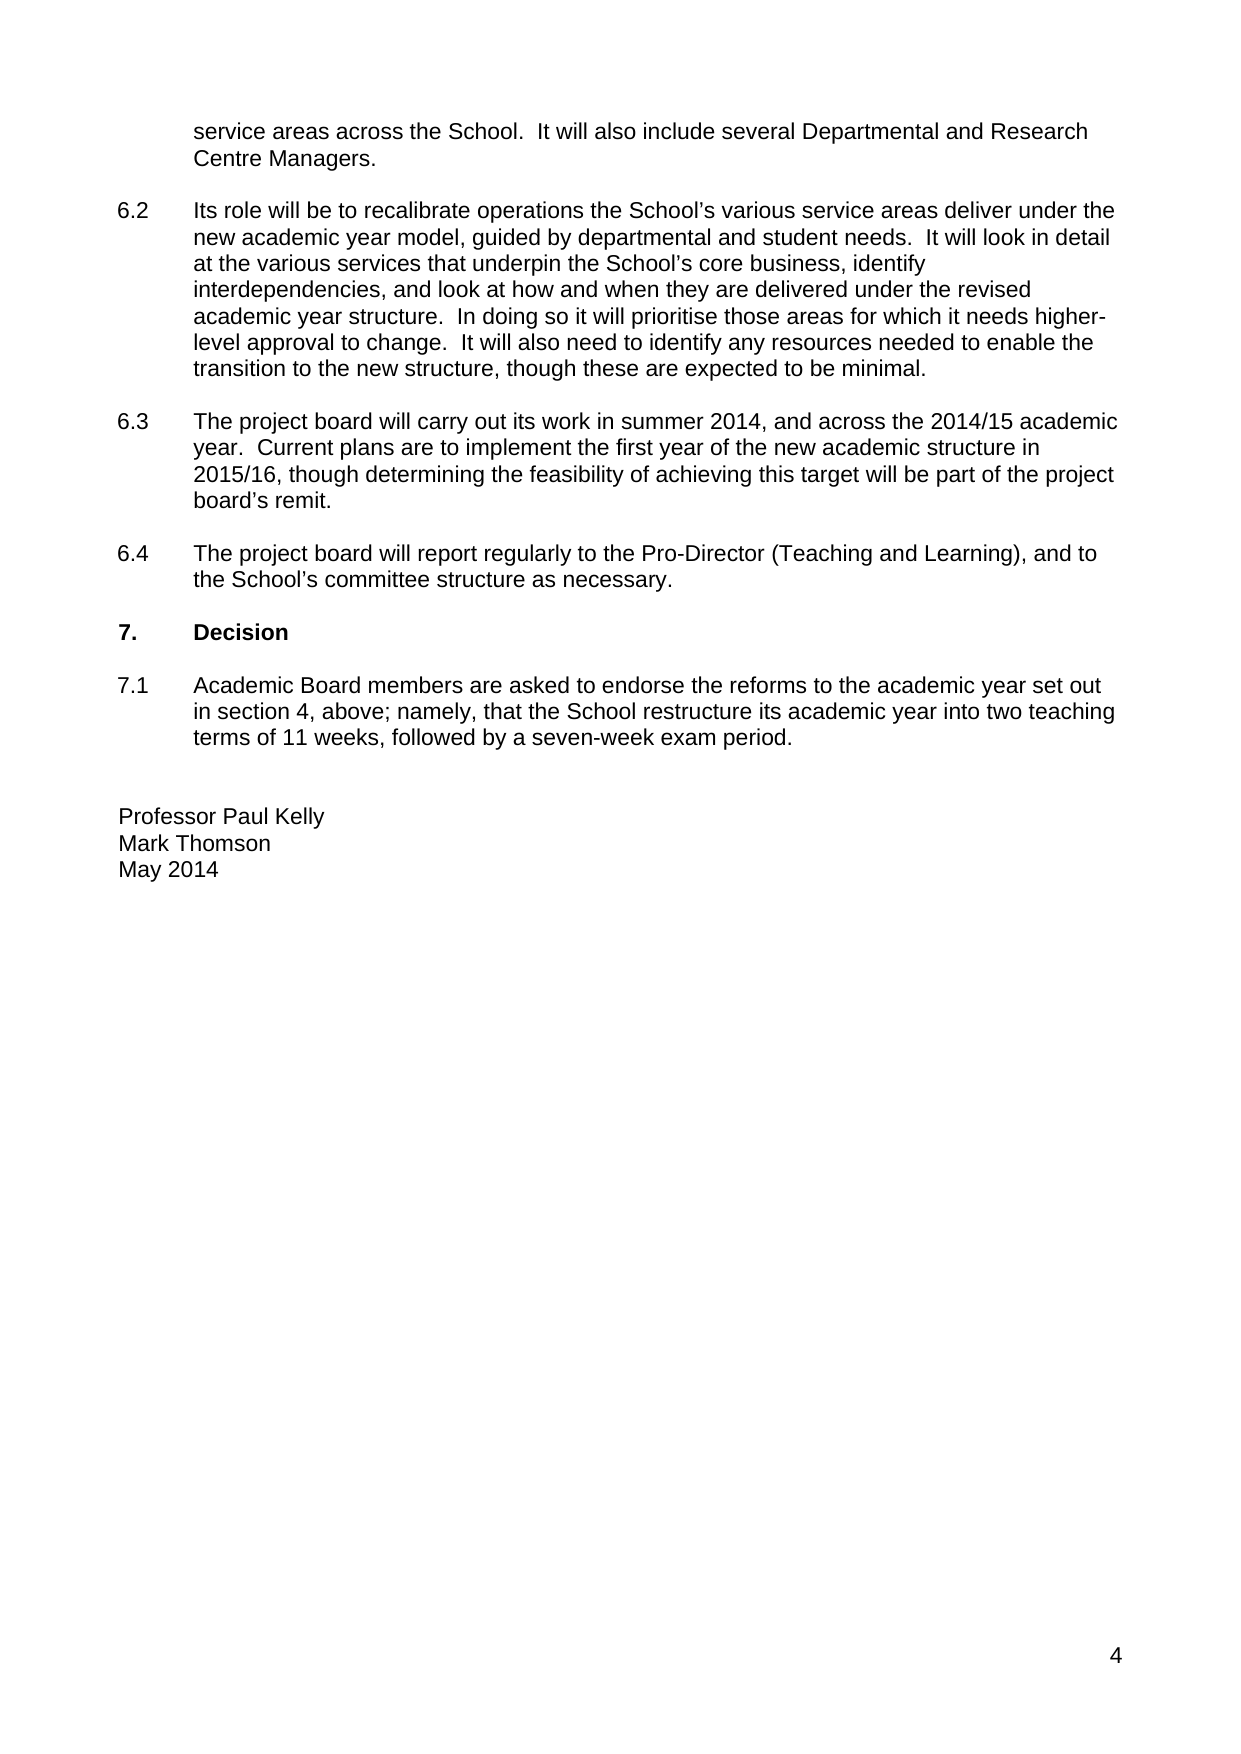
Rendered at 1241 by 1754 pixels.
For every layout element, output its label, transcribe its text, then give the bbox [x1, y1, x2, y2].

list The project board will report regularly to the Pro-Director (Teaching and Learning), and to the School’s committee structure as necessary. [117, 540, 1122, 592]
list Academic Board members are asked to endorse the reforms to the academic year set out in section 4, above; namely, that the School restructure its academic year into two teaching terms of 11 weeks, followed by a seven-week exam period. [117, 672, 1122, 751]
text Professor Paul Kelly [118, 803, 1122, 830]
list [117, 118, 1122, 171]
list Its role will be to recalibrate operations the School’s various service areas deliver under the new academic year model, guided by departmental and student needs. It will look in detail at the various services that underpin the School’s core business, identify interdependencies, and look at how and when they are delivered under the revised academic year structure. In doing so it will prioritise those areas for which it needs higher-level approval to change. It will also need to identify any resources needed to enable the transition to the new structure, though these are expected to be minimal. [117, 197, 1122, 382]
text May 2014 [118, 856, 1122, 882]
text Mark Thomson [118, 830, 1122, 856]
list Decision [118, 619, 1122, 645]
list The project board will carry out its work in summer 2014, and across the 2014/15 academic year. Current plans are to implement the first year of the new academic structure in 2015/16, though determining the feasibility of achieving this target will be part of the project board’s remit. [117, 408, 1122, 513]
